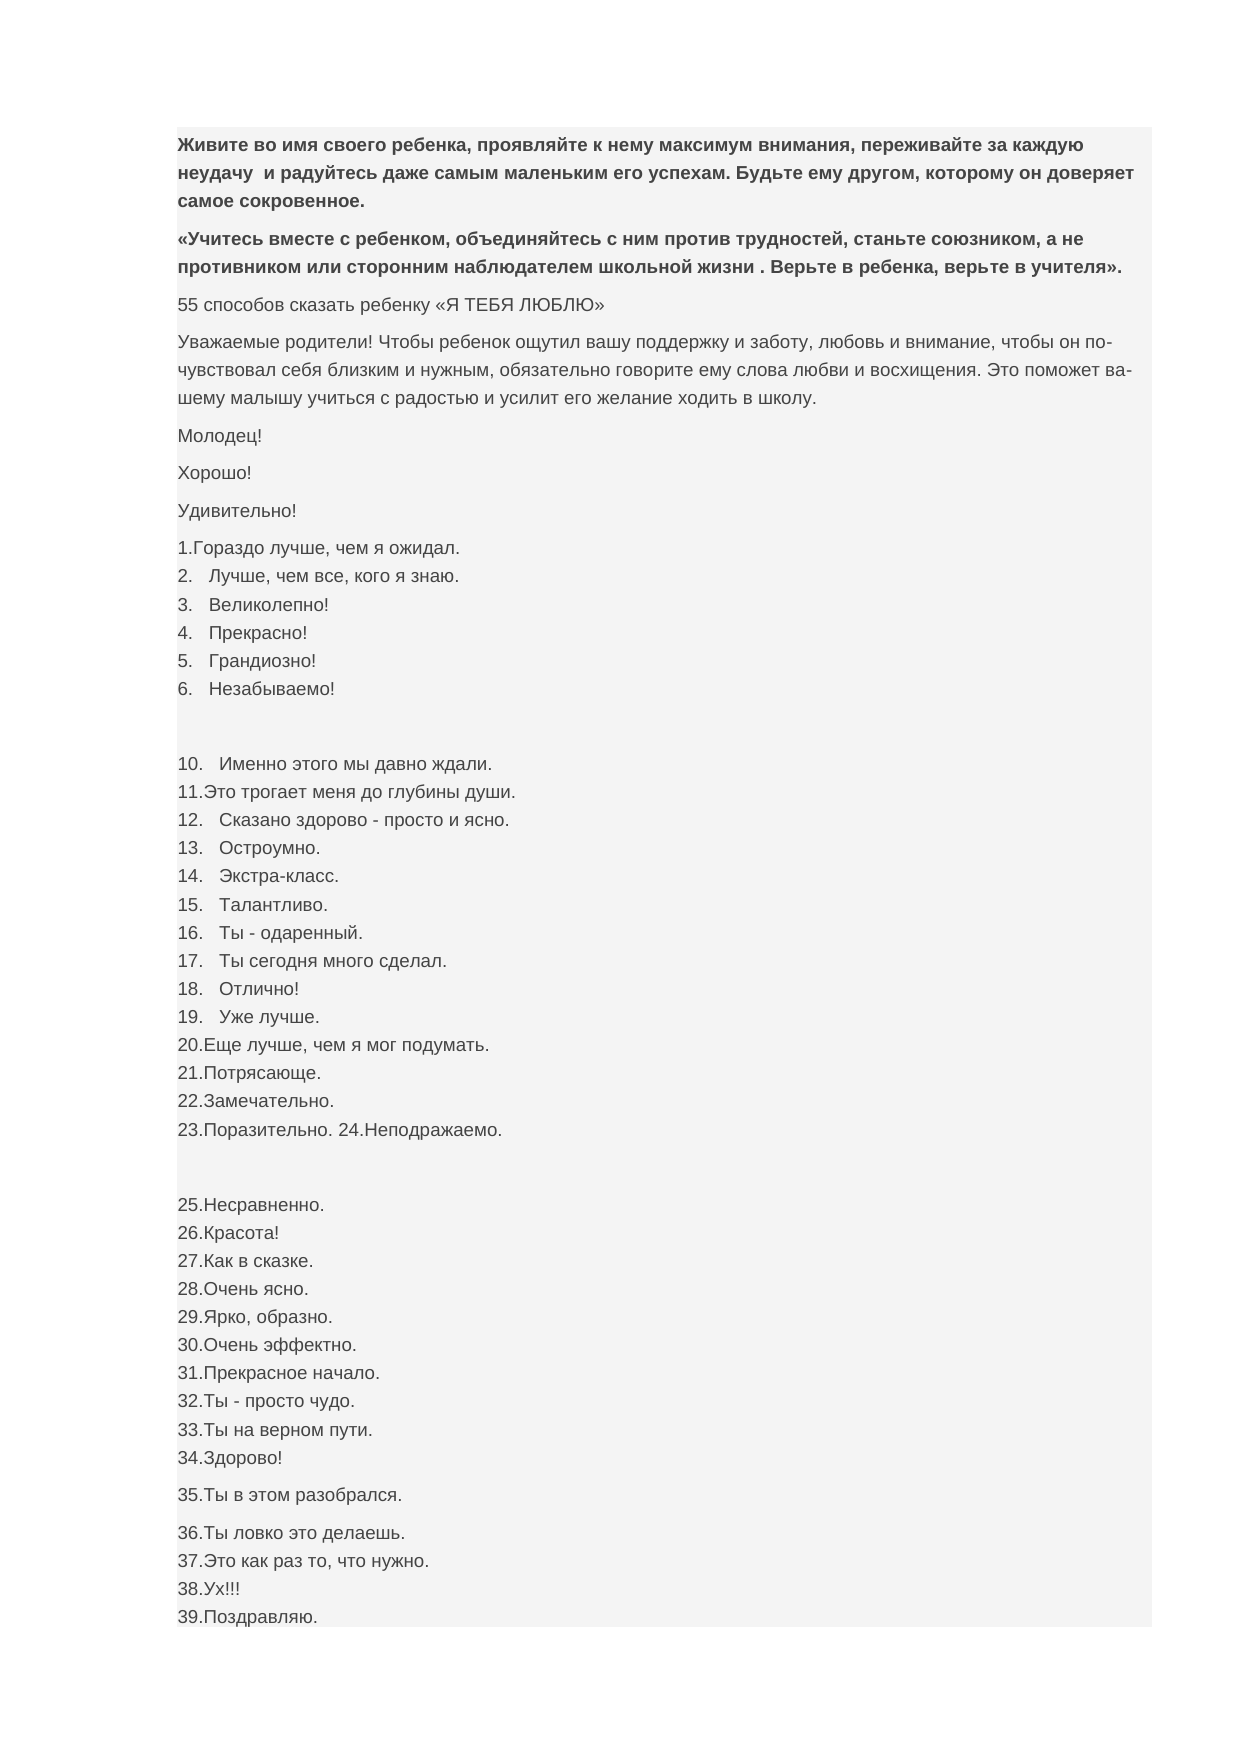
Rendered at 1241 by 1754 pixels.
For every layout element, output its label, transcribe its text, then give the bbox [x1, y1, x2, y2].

text 37.Это как раз то, что нужно. [177, 1543, 1152, 1571]
text 5. Грандиозно! [177, 643, 1152, 671]
text 13. Остроумно. [177, 831, 1152, 859]
text 12. Сказано здорово - просто и ясно. [177, 802, 1152, 831]
text 16. Ты - одаренный. [177, 915, 1152, 943]
text Молодец! [177, 418, 1152, 446]
text 25.Несравненно. [177, 1187, 1152, 1215]
text 10. Именно этого мы давно ждали. [177, 746, 1152, 774]
text 17. Ты сегодня много сделал. [177, 943, 1152, 971]
text 18. Отлично! [177, 971, 1152, 999]
text 39.Поздравляю. [177, 1599, 1152, 1627]
text 19. Уже лучше. [177, 999, 1152, 1027]
text 15. Талантливо. [177, 887, 1152, 915]
text 3. Великолепно! [177, 587, 1152, 615]
text 27.Как в сказке. [177, 1243, 1152, 1271]
text Удивительно! [177, 493, 1152, 521]
text 35.Ты в этом разобрался. [177, 1477, 1152, 1506]
text 29.Ярко, образно. [177, 1299, 1152, 1327]
text 20.Еще лучше, чем я мог подумать. [177, 1027, 1152, 1056]
text 4. Прекрасно! [177, 615, 1152, 643]
text 36.Ты ловко это делаешь. [177, 1515, 1152, 1543]
text 34.Здорово! [177, 1440, 1152, 1468]
text 6. Незабываемо! [177, 671, 1152, 699]
text 2. Лучше, чем все, кого я знаю. [177, 559, 1152, 587]
text 21.Потрясающе. [177, 1056, 1152, 1084]
text Хорошо! [177, 456, 1152, 484]
text 23.Поразительно. 24.Неподражаемо. [177, 1112, 1152, 1140]
text 22.Замечательно. [177, 1084, 1152, 1112]
text «Учитесь вместе с ребенком, объединяйтесь с ним против трудностей, станьте союзником, а не противником или сторонним наблюдателем школьной жизни . Верьте в ребенка, верьте в учителя». [177, 221, 1152, 277]
text 1.Гораздо лучше, чем я ожидал. [177, 531, 1152, 559]
text 31.Прекрасное начало. [177, 1356, 1152, 1384]
text 14. Экстра-класс. [177, 859, 1152, 887]
text 30.Очень эффектно. [177, 1327, 1152, 1356]
text Живите во имя своего ребенка, проявляйте к нему максимум внимания, переживайте за каждую неудачу и радуйтесь даже самым маленьким его успехам. Будьте ему другом, которому он доверяет самое сокровенное. [177, 127, 1152, 212]
text 33.Ты на верном пути. [177, 1412, 1152, 1440]
text 38.Ух!!! [177, 1571, 1152, 1599]
text Уважаемые родители! Чтобы ребенок ощутил вашу поддержку и заботу, любовь и внимание, чтобы он почувствовал себя близким и нужным, обязательно говорите ему слова любви и восхищения. Это поможет вашему малышу учиться с радостью и усилит его желание ходить в школу. [177, 324, 1152, 409]
text 55 способов сказать ребенку «Я ТЕБЯ ЛЮБЛЮ» [177, 287, 1152, 315]
text 11.Это трогает меня до глубины души. [177, 774, 1152, 802]
text 32.Ты - просто чудо. [177, 1384, 1152, 1412]
text 28.Очень ясно. [177, 1271, 1152, 1299]
text 26.Красота! [177, 1215, 1152, 1243]
